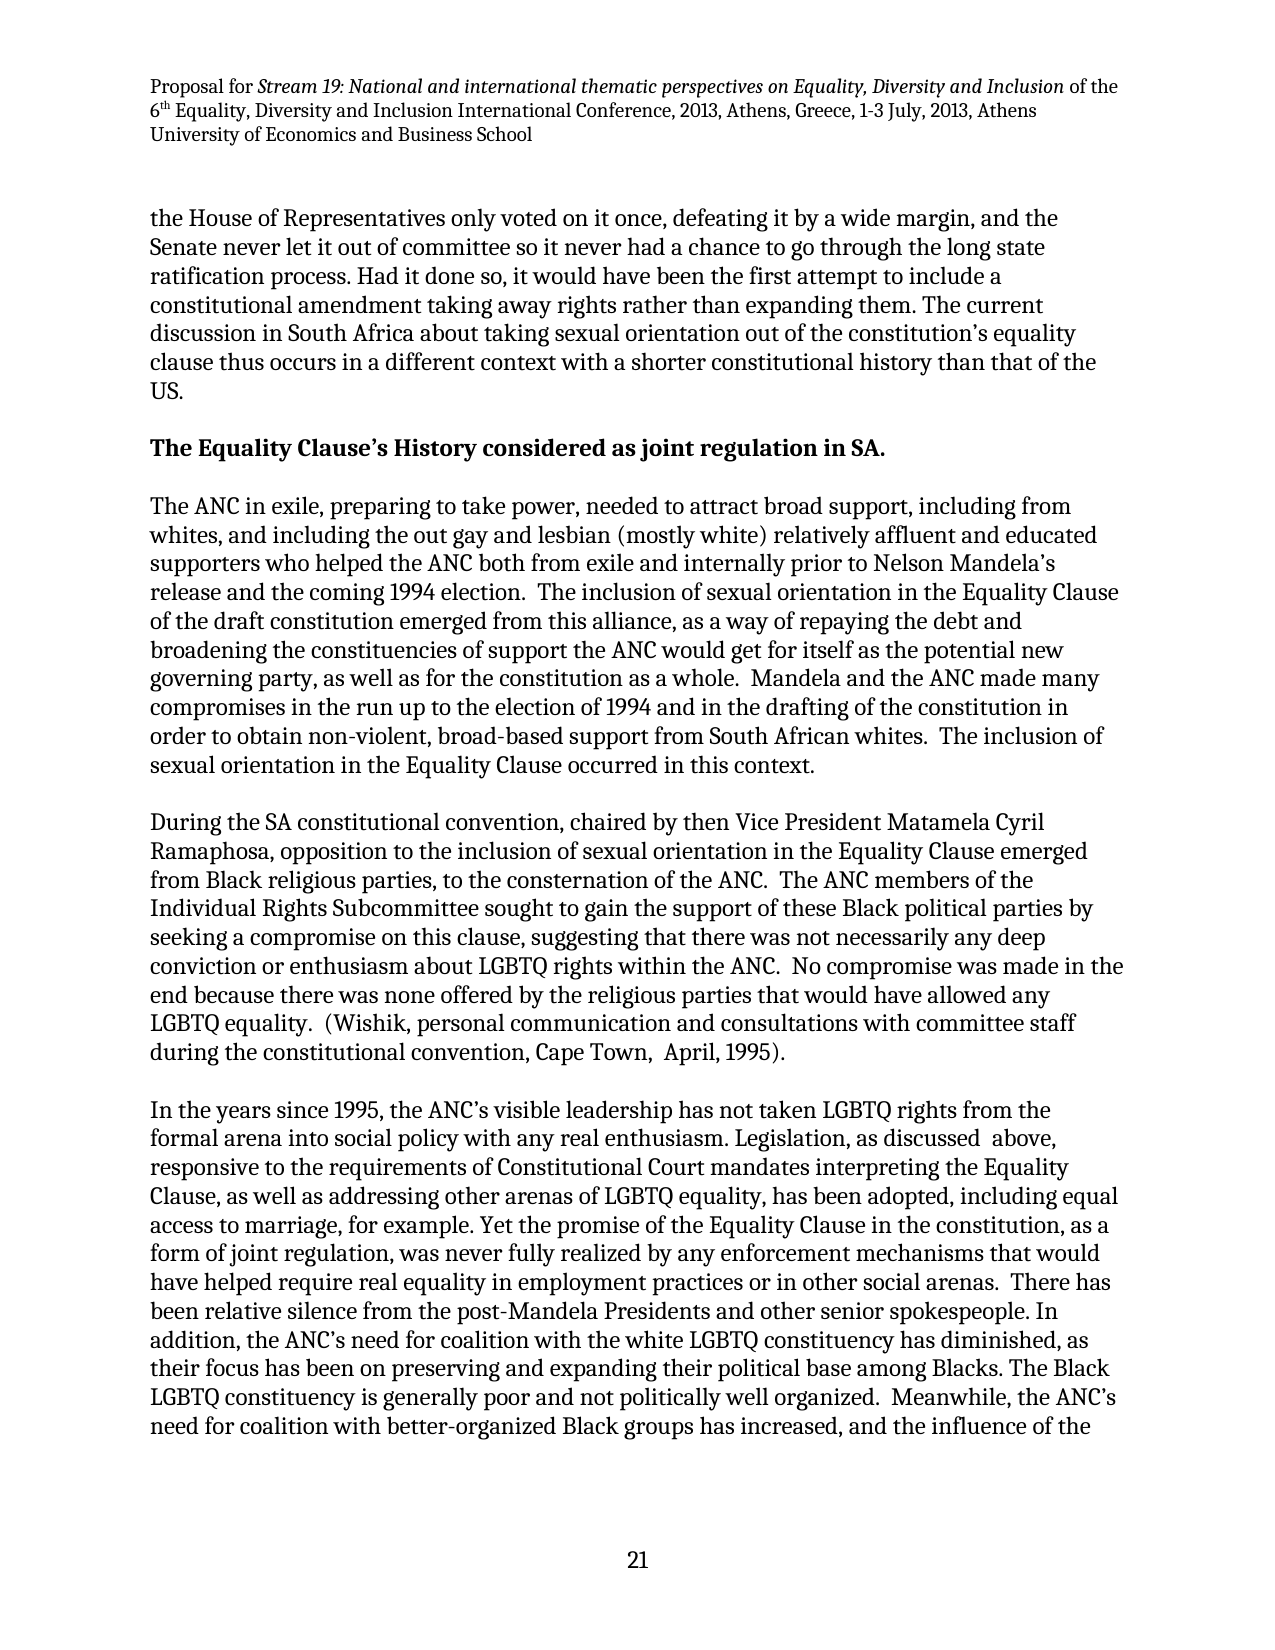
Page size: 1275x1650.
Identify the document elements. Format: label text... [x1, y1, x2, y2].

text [150, 1096, 1125, 1441]
text The ANC in exile, preparing to take power, needed to attract broad support, including from whites, and including the out gay and lesbian (mostly white) relatively affluent and educated supporters who helped the ANC both from exile and internally prior to Nelson Mandela’s release and the coming 1994 election. The inclusion of sexual orientation in the Equality Clause of the draft constitution emerged from this alliance, as a way of repaying the debt and broadening the constituencies of support the ANC would get for itself as the potential new governing party, as well as for the constitution as a whole. Mandela and the ANC made many compromises in the run up to the election of 1994 and in the drafting of the constitution in order to obtain non-violent, broad-based support from South African whites. The inclusion of sexual orientation in the Equality Clause occurred in this context. [150, 492, 1125, 779]
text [150, 204, 1125, 406]
text The Equality Clause’s History considered as joint regulation in SA. [150, 434, 1125, 463]
text During the SA constitutional convention, chaired by then Vice President Matamela Cyril Ramaphosa, opposition to the inclusion of sexual orientation in the Equality Clause emerged from Black religious parties, to the consternation of the ANC. The ANC members of the Individual Rights Subcommittee sought to gain the support of these Black political parties by seeking a compromise on this clause, suggesting that there was not necessarily any deep conviction or enthusiasm about LGBTQ rights within the ANC. No compromise was made in the end because there was none offered by the religious parties that would have allowed any LGBTQ equality. (Wishik, personal communication and consultations with committee staff during the constitutional convention, Cape Town, April, 1995). [150, 808, 1125, 1067]
